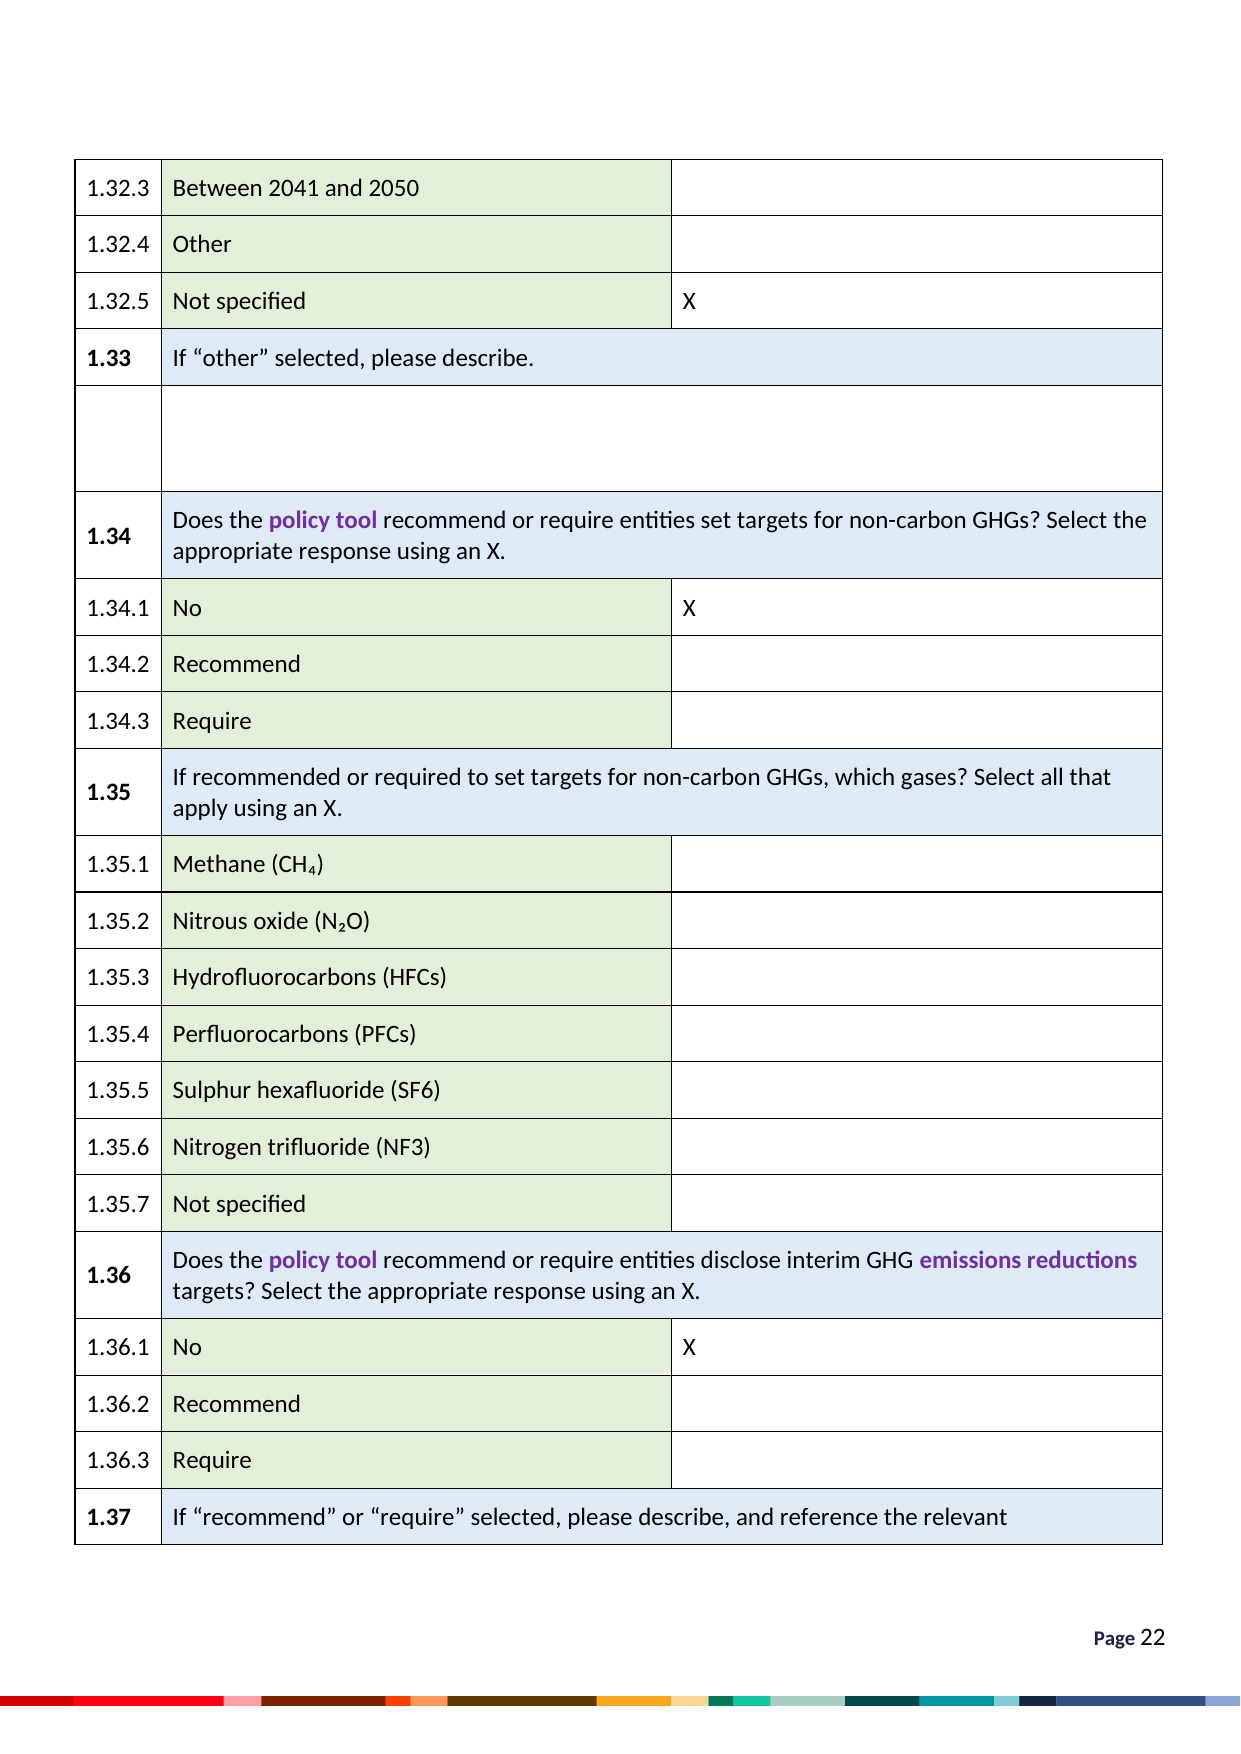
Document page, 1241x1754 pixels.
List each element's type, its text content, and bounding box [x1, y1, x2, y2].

table_cell [162, 386, 1162, 491]
table_cell [672, 216, 1162, 272]
table_cell [672, 893, 1162, 948]
table_cell Other [162, 216, 671, 272]
table_cell [672, 1119, 1162, 1174]
table_cell 1.35.5 [76, 1062, 161, 1118]
table_cell 1.35 [76, 749, 161, 835]
table_cell No [162, 579, 671, 635]
table_cell 1.35.3 [76, 949, 161, 1004]
table_cell [672, 1175, 1162, 1231]
table_cell Between 2041 and 2050 [162, 160, 671, 215]
table_cell 1.34.1 [76, 579, 161, 635]
table_cell Not specified [162, 273, 671, 328]
table_cell Perfluorocarbons (PFCs) [162, 1006, 671, 1061]
table_cell [672, 1432, 1162, 1488]
table_cell [672, 692, 1162, 748]
table_cell 1.35.1 [76, 836, 161, 891]
table_cell Not specified [162, 1175, 671, 1231]
table_cell 1.36.1 [76, 1319, 161, 1374]
table_cell 1.35.6 [76, 1119, 161, 1174]
table_cell 1.36 [76, 1232, 161, 1318]
table_cell [672, 949, 1162, 1004]
table_cell Require [162, 1432, 671, 1488]
table_cell 1.33 [76, 329, 161, 385]
table_cell 1.35.4 [76, 1006, 161, 1061]
table_cell [76, 386, 161, 491]
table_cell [162, 1489, 1162, 1544]
table_cell Nitrous oxide (N₂O) [162, 893, 671, 948]
table_cell [672, 836, 1162, 891]
table_cell 1.35.2 [76, 893, 161, 948]
table_cell 1.34 [76, 492, 161, 578]
table_cell [672, 1062, 1162, 1118]
table_cell Does the policy tool recommend or require entities set targets for non-carbon GHGs? Select the appropriate response using an X. [162, 492, 1162, 578]
table_cell 1.37 [76, 1489, 161, 1544]
table_cell 1.32.4 [76, 216, 161, 272]
table_cell [672, 160, 1162, 215]
table_cell X [672, 579, 1162, 635]
table_cell 1.36.3 [76, 1432, 161, 1488]
table_cell Methane (CH₄) [162, 836, 671, 891]
table_cell Nitrogen trifluoride (NF3) [162, 1119, 671, 1174]
table_cell 1.35.7 [76, 1175, 161, 1231]
table_cell [672, 1376, 1162, 1431]
table_cell Recommend [162, 636, 671, 691]
table_cell 1.32.3 [76, 160, 161, 215]
table_cell Does the policy tool recommend or require entities disclose interim GHG emissions reductions targets? Select the appropriate response using an X. [162, 1232, 1162, 1318]
picture [0, 1696, 1241, 1706]
table_cell X [672, 1319, 1162, 1374]
table_cell 1.34.2 [76, 636, 161, 691]
table_cell Sulphur hexafluoride (SF6) [162, 1062, 671, 1118]
table_cell Hydrofluorocarbons (HFCs) [162, 949, 671, 1004]
table_cell 1.32.5 [76, 273, 161, 328]
table_cell If “other” selected, please describe. [162, 329, 1162, 385]
table_cell If recommended or required to set targets for non-carbon GHGs, which gases? Select all that apply using an X. [162, 749, 1162, 835]
table_cell No [162, 1319, 671, 1374]
table_cell Recommend [162, 1376, 671, 1431]
table_cell [672, 1006, 1162, 1061]
table_cell X [672, 273, 1162, 328]
table_cell [672, 636, 1162, 691]
table_cell Require [162, 692, 671, 748]
table_cell 1.36.2 [76, 1376, 161, 1431]
table_cell 1.34.3 [76, 692, 161, 748]
